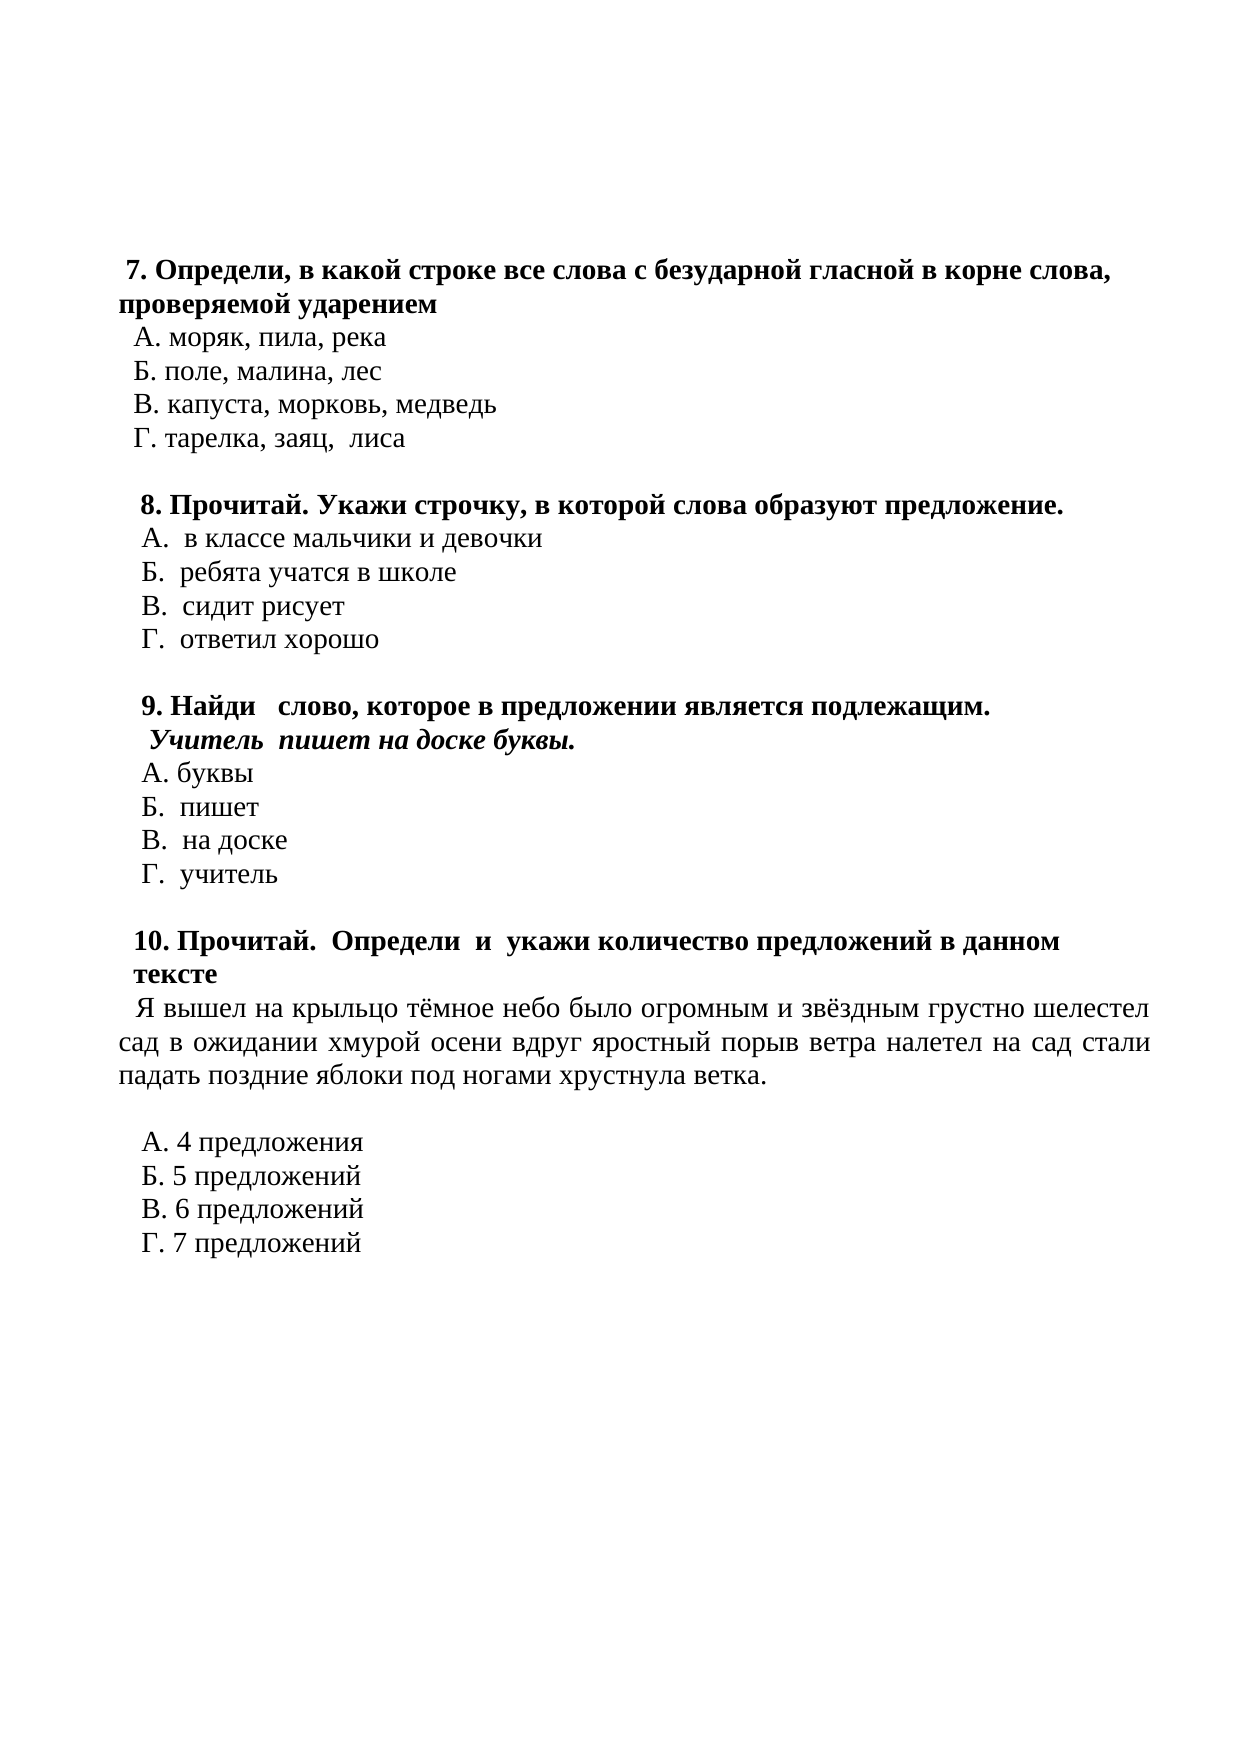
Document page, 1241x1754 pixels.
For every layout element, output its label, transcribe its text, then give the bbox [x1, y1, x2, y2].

list В. на доске [103, 822, 1152, 856]
list Г. ответил хорошо [103, 621, 1152, 655]
list А. в классе мальчики и девочки [103, 521, 1152, 554]
list Г. учитель [103, 856, 1152, 889]
list Б. пишет [103, 789, 1152, 822]
text Г. 7 предложений [103, 1225, 1152, 1258]
text 8. Прочитай. Укажи строчку, в которой слова образуют предложение. [118, 487, 1152, 521]
list Г. тарелка, заяц, лиса [133, 420, 1152, 453]
list В. капуста, морковь, медведь [133, 386, 1152, 420]
list А. моряк, пила, река [133, 319, 1152, 353]
text 7. Определи, в какой строке все слова с безударной гласной в корне слова, проверяемой ударением [103, 252, 1152, 319]
list В. сидит рисует [103, 588, 1152, 621]
list Б. ребята учатся в школе [103, 554, 1152, 588]
list Учитель пишет на доске буквы. [103, 722, 1152, 755]
list А. буквы [103, 755, 1152, 789]
text В. 6 предложений [103, 1191, 1152, 1225]
list Я вышел на крыльцо тёмное небо было огромным и звёздным грустно шелестел сад в ожидании хмурой осени вдруг яростный порыв ветра налетел на сад стали падать поздние яблоки под ногами хрустнула ветка. [118, 990, 1152, 1091]
text Б. 5 предложений [103, 1158, 1152, 1191]
list Б. поле, малина, лес [133, 353, 1152, 386]
list 9. Найди слово, которое в предложении является подлежащим. [103, 688, 1152, 722]
list 10. Прочитай. Определи и укажи количество предложений в данном тексте [133, 923, 1152, 990]
text А. 4 предложения [103, 1124, 1152, 1158]
